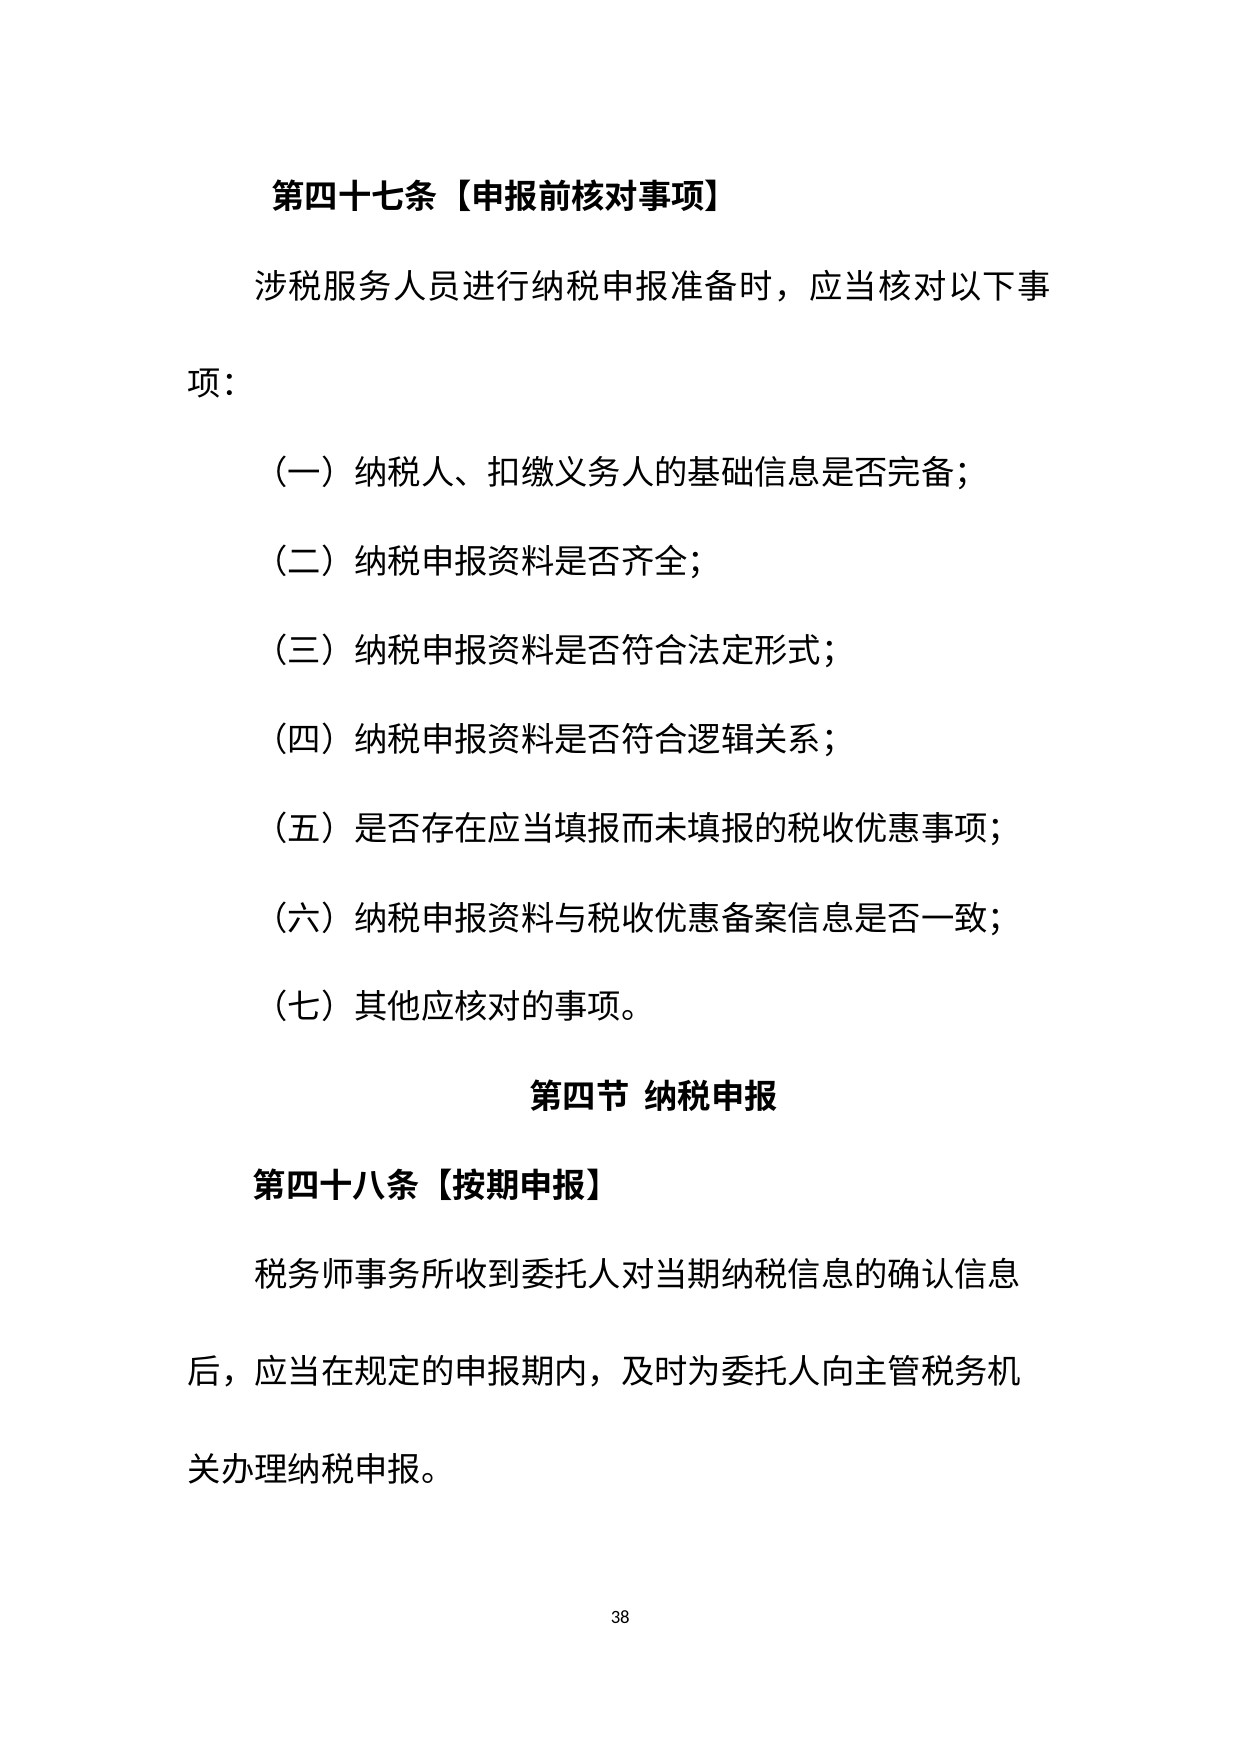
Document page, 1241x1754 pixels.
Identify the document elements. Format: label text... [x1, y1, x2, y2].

text （五）是否存在应当填报而未填报的税收优惠事项； [187, 794, 1053, 859]
text 第四十八条【按期申报】 [187, 1150, 1053, 1215]
text （四）纳税申报资料是否符合逻辑关系； [187, 705, 1053, 770]
text 涉税服务人员进行纳税申报准备时，应当核对以下事项： [187, 251, 1053, 413]
text 税务师事务所收到委托人对当期纳税信息的确认信息后，应当在规定的申报期内，及时为委托人向主管税务机关办理纳税申报。 [187, 1239, 1053, 1499]
text 第四节 纳税申报 [187, 1061, 1053, 1126]
text （二）纳税申报资料是否齐全； [187, 527, 1053, 592]
text （一）纳税人、扣缴义务人的基础信息是否完备； [187, 438, 1053, 503]
text （六）纳税申报资料与税收优惠备案信息是否一致； [187, 883, 1053, 948]
text 第四十七条【申报前核对事项】 [187, 162, 1053, 227]
text （三）纳税申报资料是否符合法定形式； [187, 616, 1053, 681]
text （七）其他应核对的事项。 [187, 972, 1053, 1037]
